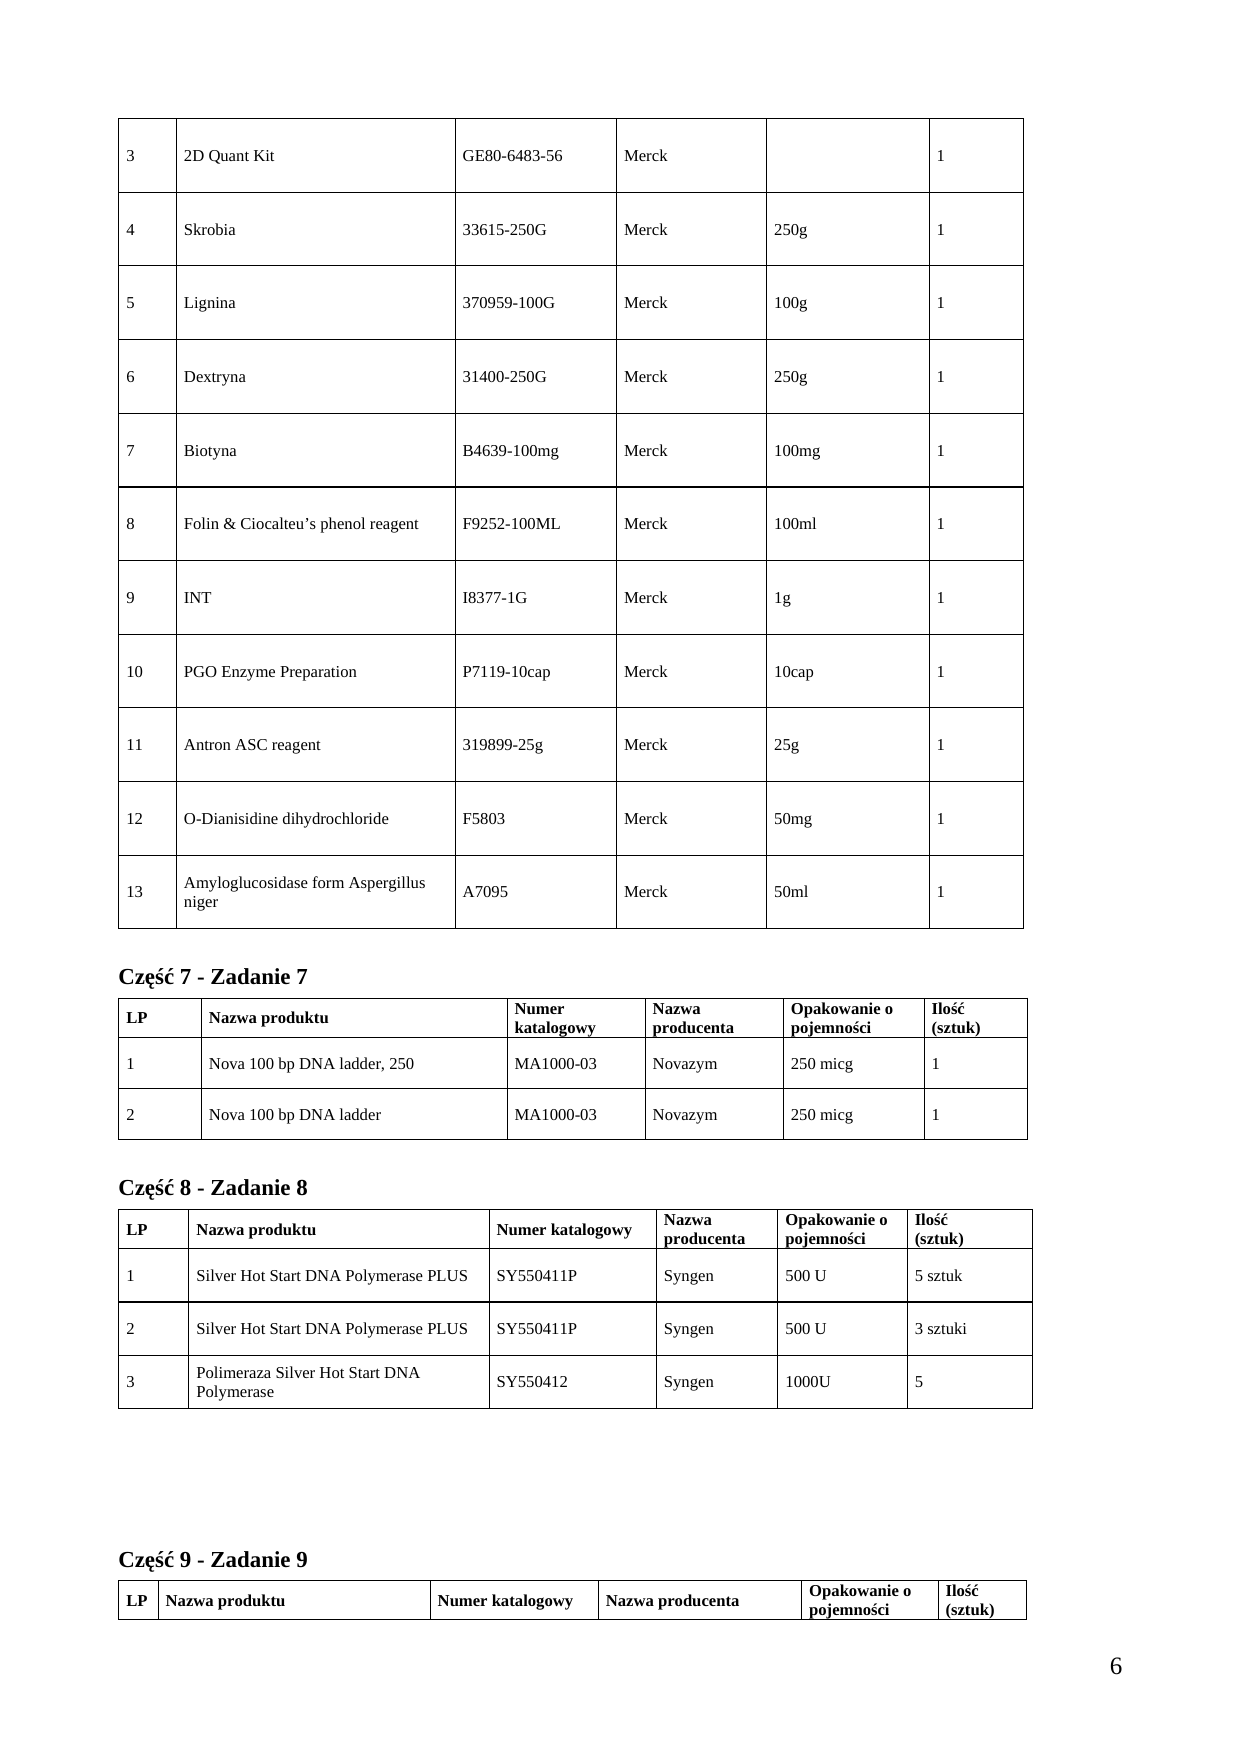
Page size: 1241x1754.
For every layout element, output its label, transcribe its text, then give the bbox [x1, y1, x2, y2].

table_cell F9252-100ML [456, 488, 616, 560]
table_cell 12 [119, 782, 176, 854]
table_cell 1 [930, 340, 1023, 413]
table_cell 11 [119, 708, 176, 781]
table_cell 1 [930, 488, 1023, 560]
table_cell 1 [930, 782, 1023, 854]
table_header LP [119, 999, 201, 1037]
table_cell Biotyna [177, 414, 455, 486]
table_cell Merck [617, 340, 766, 413]
table_cell 8 [119, 488, 176, 560]
table_cell Merck [617, 414, 766, 486]
table_cell Merck [617, 561, 766, 634]
table_header Nazwa produktu [189, 1210, 489, 1248]
table_cell MA1000-03 [508, 1089, 645, 1139]
table_cell Merck [617, 193, 766, 265]
table_cell 5 sztuk [908, 1249, 1032, 1301]
table_cell 50ml [767, 856, 929, 928]
table_cell 500 U [778, 1303, 907, 1355]
table_cell Amyloglucosidase form Aspergillus niger [177, 856, 455, 928]
table_header Ilość (sztuk) [925, 999, 1027, 1037]
table_cell Folin & Ciocalteu’s phenol reagent [177, 488, 455, 560]
table_cell P7119-10cap [456, 635, 616, 707]
table_header LP [119, 1210, 188, 1248]
table_cell I8377-1G [456, 561, 616, 634]
table_cell SY550412 [490, 1356, 656, 1408]
table_cell 1 [930, 856, 1023, 928]
text Część 7 - Zadanie 7 [118, 963, 1122, 990]
table_cell 3 [119, 119, 176, 192]
table_cell Syngen [657, 1356, 777, 1408]
table_cell Nova 100 bp DNA ladder, 250 [202, 1038, 507, 1088]
table_header Ilość (sztuk) [939, 1581, 1026, 1619]
table_cell Novazym [646, 1038, 783, 1088]
table_cell 9 [119, 561, 176, 634]
table_cell B4639-100mg [456, 414, 616, 486]
table_cell SY550411P [490, 1303, 656, 1355]
table_cell 319899-25g [456, 708, 616, 781]
table_cell 3 [119, 1356, 188, 1408]
table_cell Merck [617, 782, 766, 854]
table_cell 1 [925, 1089, 1027, 1139]
table_header Opakowanie o pojemności [802, 1581, 938, 1619]
table_cell Silver Hot Start DNA Polymerase PLUS [189, 1249, 489, 1301]
table_cell 2 [119, 1089, 201, 1139]
table_cell Nova 100 bp DNA ladder [202, 1089, 507, 1139]
table_cell Syngen [657, 1249, 777, 1301]
table_cell Syngen [657, 1303, 777, 1355]
table_cell 1 [925, 1038, 1027, 1088]
table_cell SY550411P [490, 1249, 656, 1301]
table_cell 25g [767, 708, 929, 781]
table_header LP [119, 1581, 158, 1619]
table_cell Novazym [646, 1089, 783, 1139]
table_cell 2D Quant Kit [177, 119, 455, 192]
table_cell Merck [617, 856, 766, 928]
table_cell 3 sztuki [908, 1303, 1032, 1355]
table_cell 1 [119, 1038, 201, 1088]
table_cell 6 [119, 340, 176, 413]
table_header Opakowanie o pojemności [784, 999, 924, 1037]
table_cell 10cap [767, 635, 929, 707]
table_cell 10 [119, 635, 176, 707]
table_cell 2 [119, 1303, 188, 1355]
table_cell 250g [767, 193, 929, 265]
table_cell 50mg [767, 782, 929, 854]
table_cell 250 micg [784, 1038, 924, 1088]
table_cell 100mg [767, 414, 929, 486]
table_cell MA1000-03 [508, 1038, 645, 1088]
table_header Numer katalogowy [431, 1581, 598, 1619]
table_cell 1 [930, 561, 1023, 634]
table_cell 1 [930, 193, 1023, 265]
table_cell Merck [617, 488, 766, 560]
table_cell 1 [930, 708, 1023, 781]
table_cell 4 [119, 193, 176, 265]
table_header Nazwa producenta [657, 1210, 777, 1248]
text Część 9 - Zadanie 9 [118, 1546, 1122, 1572]
table_cell 5 [908, 1356, 1032, 1408]
table_cell Dextryna [177, 340, 455, 413]
table_cell Merck [617, 635, 766, 707]
table_cell Merck [617, 266, 766, 339]
table_cell Merck [617, 119, 766, 192]
table_cell 370959-100G [456, 266, 616, 339]
table_cell Antron ASC reagent [177, 708, 455, 781]
table_cell GE80-6483-56 [456, 119, 616, 192]
table_cell [767, 119, 929, 192]
table_header Numer katalogowy [490, 1210, 656, 1248]
table_cell Lignina [177, 266, 455, 339]
table_cell 5 [119, 266, 176, 339]
table_cell 100g [767, 266, 929, 339]
table_cell A7095 [456, 856, 616, 928]
table_cell 7 [119, 414, 176, 486]
table_cell 31400-250G [456, 340, 616, 413]
table_header Nazwa producenta [599, 1581, 801, 1619]
table_cell 100ml [767, 488, 929, 560]
table_header Nazwa produktu [202, 999, 507, 1037]
table_cell 1 [930, 119, 1023, 192]
table_header Numer katalogowy [508, 999, 645, 1037]
table_cell Merck [617, 708, 766, 781]
table_cell Silver Hot Start DNA Polymerase PLUS [189, 1303, 489, 1355]
table_cell 250g [767, 340, 929, 413]
table_cell Skrobia [177, 193, 455, 265]
table_cell 1g [767, 561, 929, 634]
table_cell 1000U [778, 1356, 907, 1408]
text Część 8 - Zadanie 8 [118, 1174, 1122, 1201]
table_cell 33615-250G [456, 193, 616, 265]
table_cell 500 U [778, 1249, 907, 1301]
table_cell 1 [119, 1249, 188, 1301]
table_header Opakowanie o pojemności [778, 1210, 907, 1248]
table_cell O-Dianisidine dihydrochloride [177, 782, 455, 854]
table_cell INT [177, 561, 455, 634]
table_header Ilość (sztuk) [908, 1210, 1032, 1248]
table_header Nazwa producenta [646, 999, 783, 1037]
table_cell 1 [930, 414, 1023, 486]
table_header Nazwa produktu [159, 1581, 430, 1619]
table_cell F5803 [456, 782, 616, 854]
table_cell PGO Enzyme Preparation [177, 635, 455, 707]
table_cell 1 [930, 635, 1023, 707]
table_cell 1 [930, 266, 1023, 339]
table_cell 250 micg [784, 1089, 924, 1139]
table_cell 13 [119, 856, 176, 928]
table_cell Polimeraza Silver Hot Start DNA Polymerase [189, 1356, 489, 1408]
